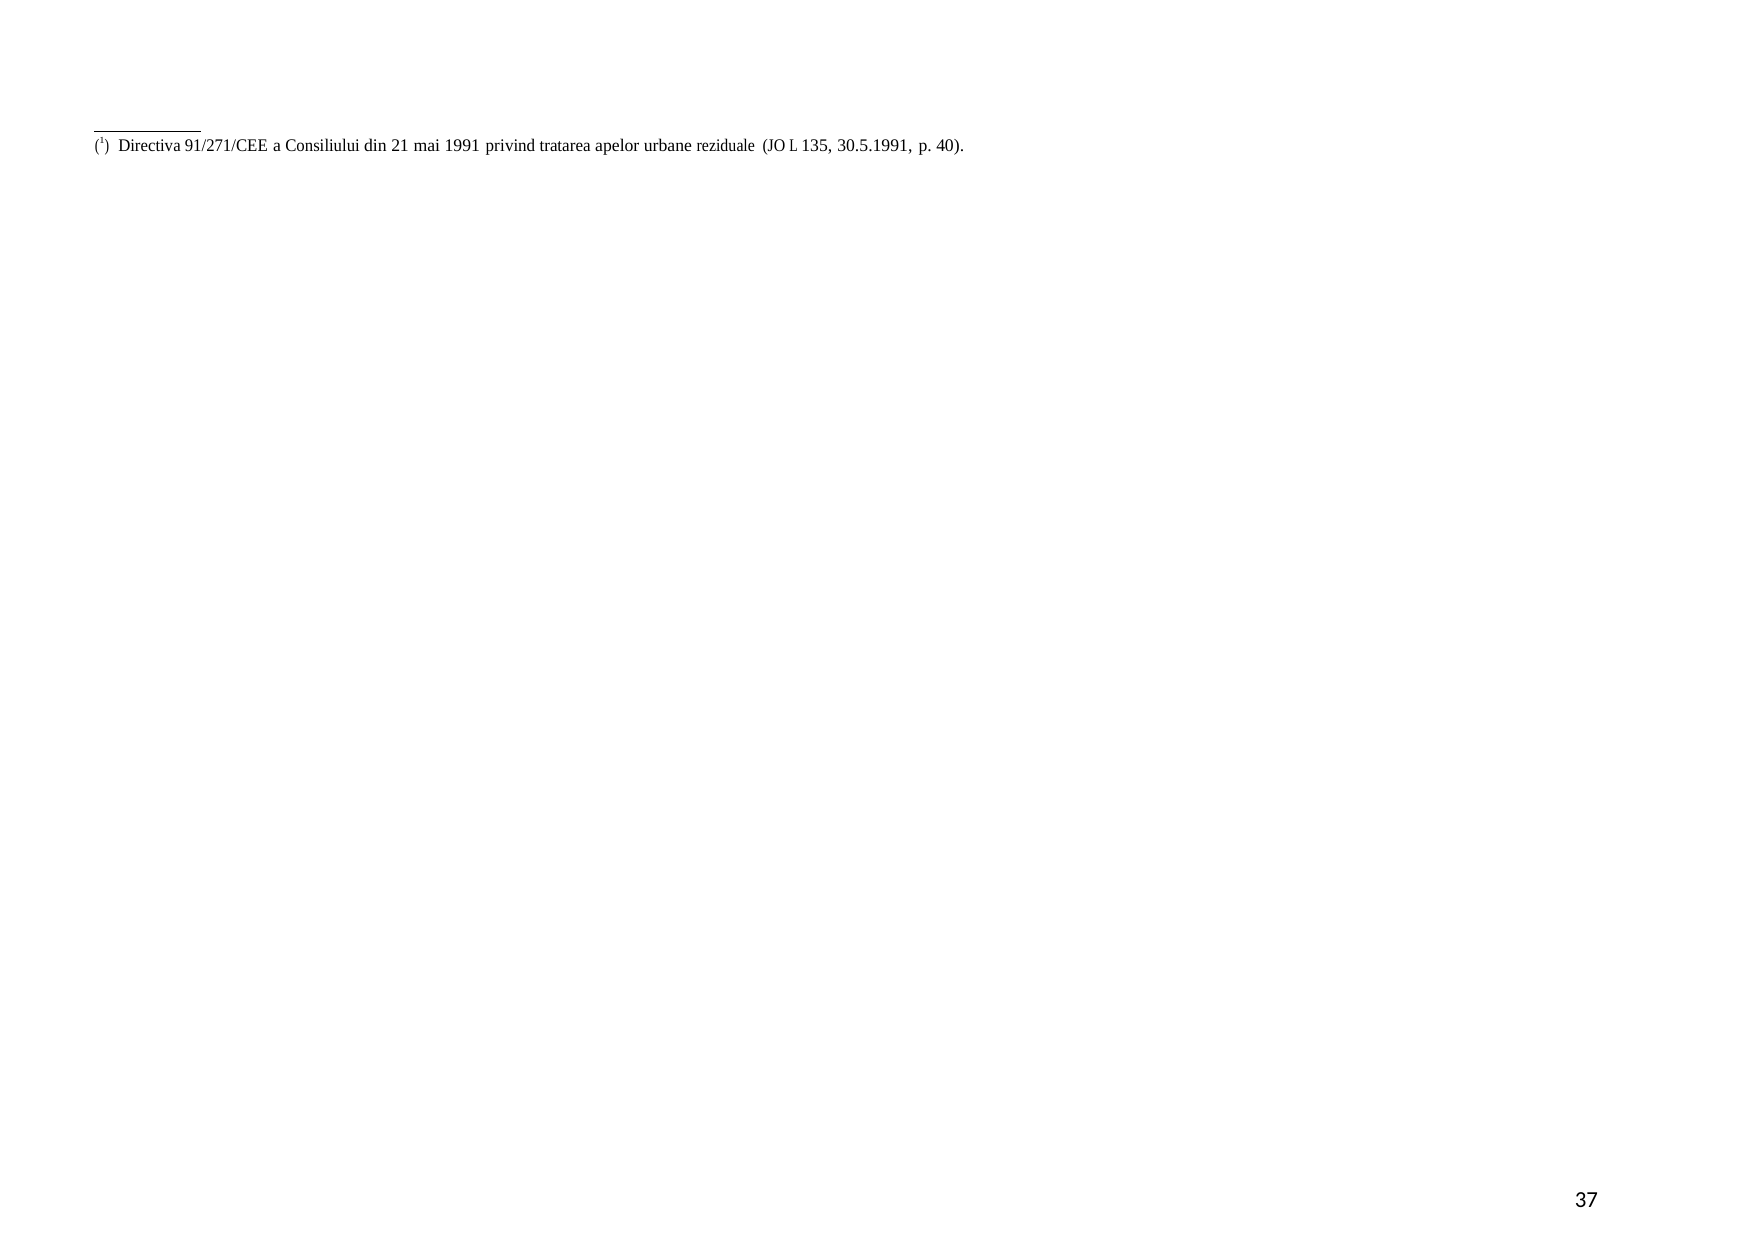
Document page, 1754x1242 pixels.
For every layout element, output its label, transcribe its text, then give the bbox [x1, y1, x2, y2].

text (1) Directiva 91/271/CEE a Consiliului din 21 mai 1991 privind tratarea apelor urbane reziduale (JO L 135, 30.5.1991, p. 40). [94, 134, 1600, 155]
